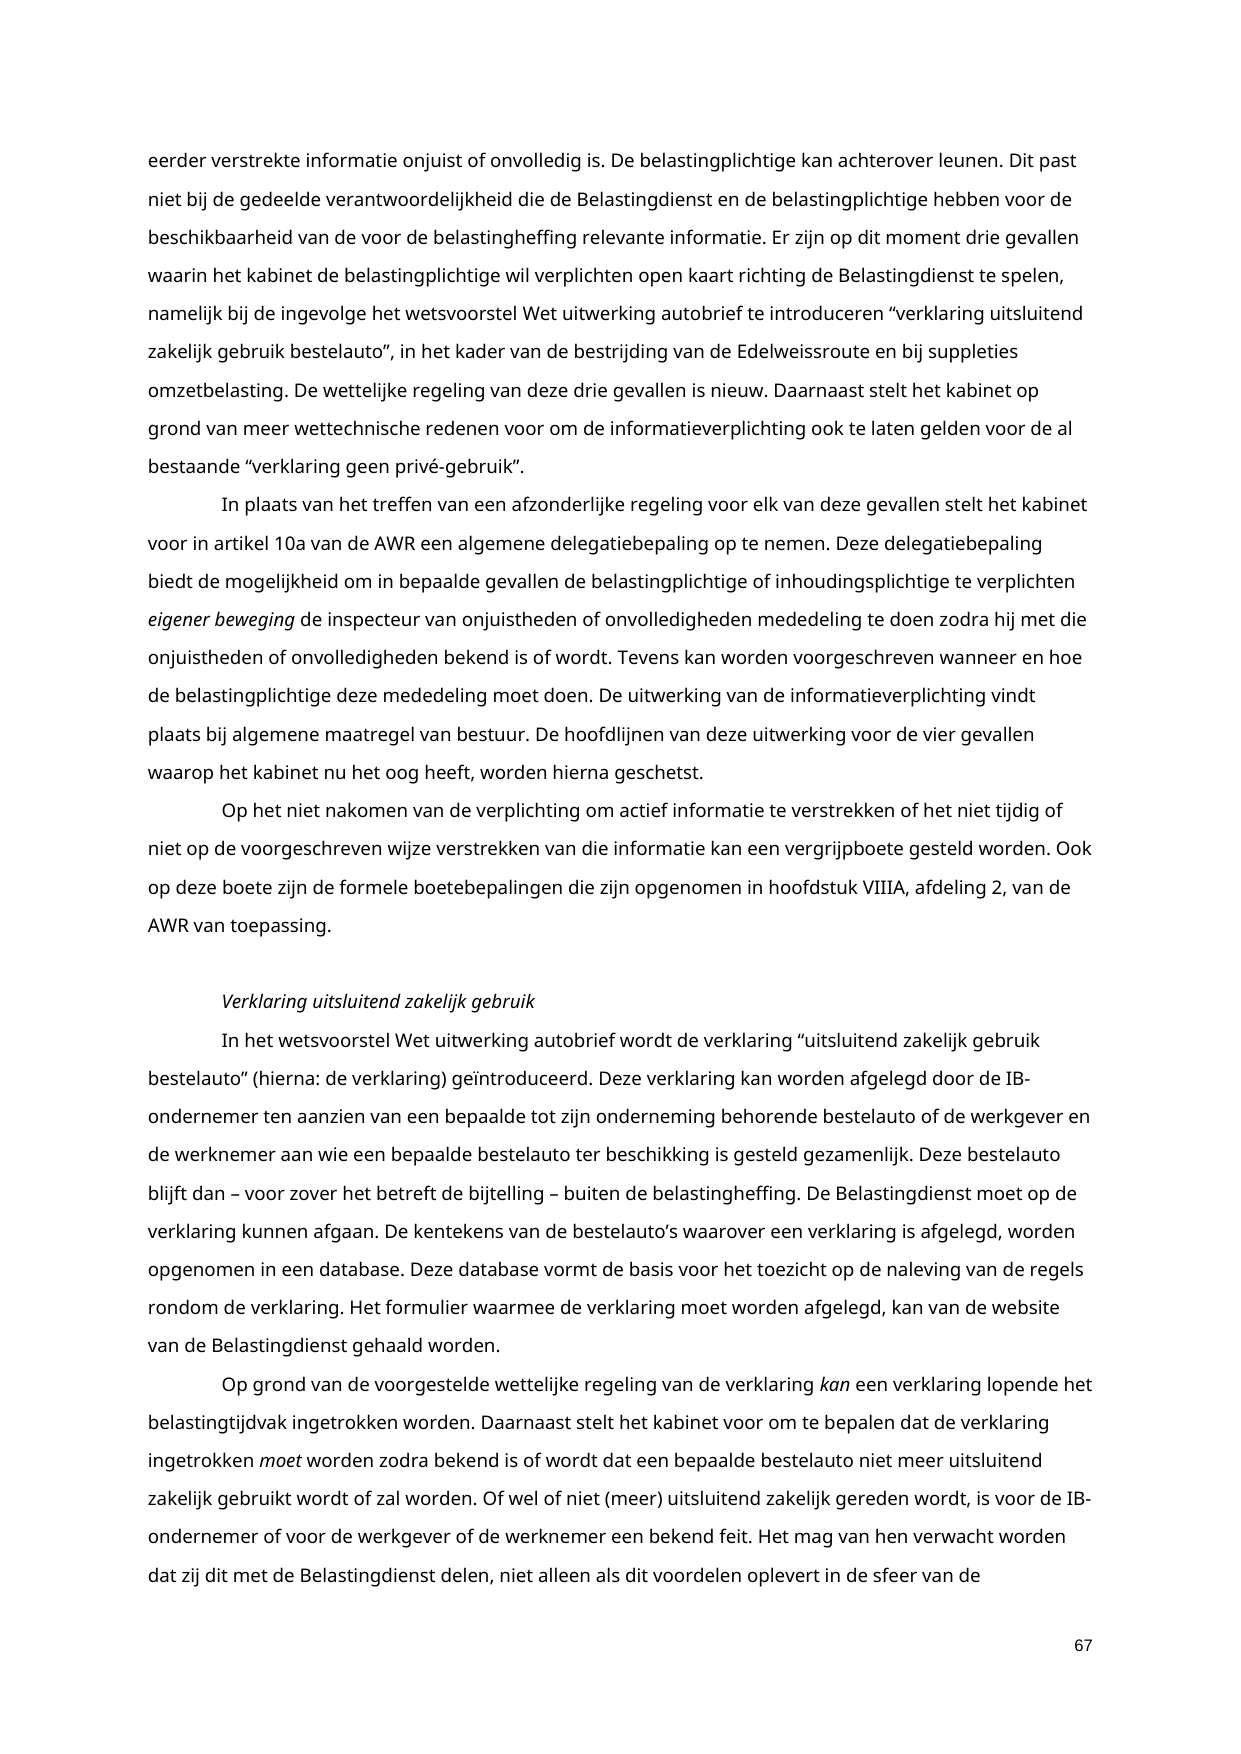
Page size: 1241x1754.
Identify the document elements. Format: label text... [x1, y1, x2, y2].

text In het wetsvoorstel Wet uitwerking autobrief wordt de verklaring “uitsluitend zakelijk gebruik bestelauto” (hierna: de verklaring) geïntroduceerd. Deze verklaring kan worden afgelegd door de IB-ondernemer ten aanzien van een bepaalde tot zijn onderneming behorende bestelauto of de werkgever en de werknemer aan wie een bepaalde bestelauto ter beschikking is gesteld gezamenlijk. Deze bestelauto blijft dan – voor zover het betreft de bijtelling – buiten de belastingheffing. De Belastingdienst moet op de verklaring kunnen afgaan. De kentekens van de bestelauto’s waarover een verklaring is afgelegd, worden opgenomen in een database. Deze database vormt de basis voor het toezicht op de naleving van de regels rondom de verklaring. Het formulier waarmee de verklaring moet worden afgelegd, kan van de website van de Belastingdienst gehaald worden. [148, 1027, 1093, 1358]
text Verklaring uitsluitend zakelijk gebruik [148, 989, 1093, 1014]
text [148, 1371, 1093, 1588]
text In plaats van het treffen van een afzonderlijke regeling voor elk van deze gevallen stelt het kabinet voor in artikel 10a van de AWR een algemene delegatiebepaling op te nemen. Deze delegatiebepaling biedt de mogelijkheid om in bepaalde gevallen de belastingplichtige of inhoudingsplichtige te verplichten eigener beweging de inspecteur van onjuistheden of onvolledigheden mededeling te doen zodra hij met die onjuistheden of onvolledigheden bekend is of wordt. Tevens kan worden voorgeschreven wanneer en hoe de belastingplichtige deze mededeling moet doen. De uitwerking van de informatieverplichting vindt plaats bij algemene maatregel van bestuur. De hoofdlijnen van deze uitwerking voor de vier gevallen waarop het kabinet nu het oog heeft, worden hierna geschetst. [148, 492, 1093, 785]
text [148, 148, 1093, 479]
text Op het niet nakomen van de verplichting om actief informatie te verstrekken of het niet tijdig of niet op de voorgeschreven wijze verstrekken van die informatie kan een vergrijpboete gesteld worden. Ook op deze boete zijn de formele boetebepalingen die zijn opgenomen in hoofdstuk VIIIA, afdeling 2, van de AWR van toepassing. [148, 797, 1093, 938]
